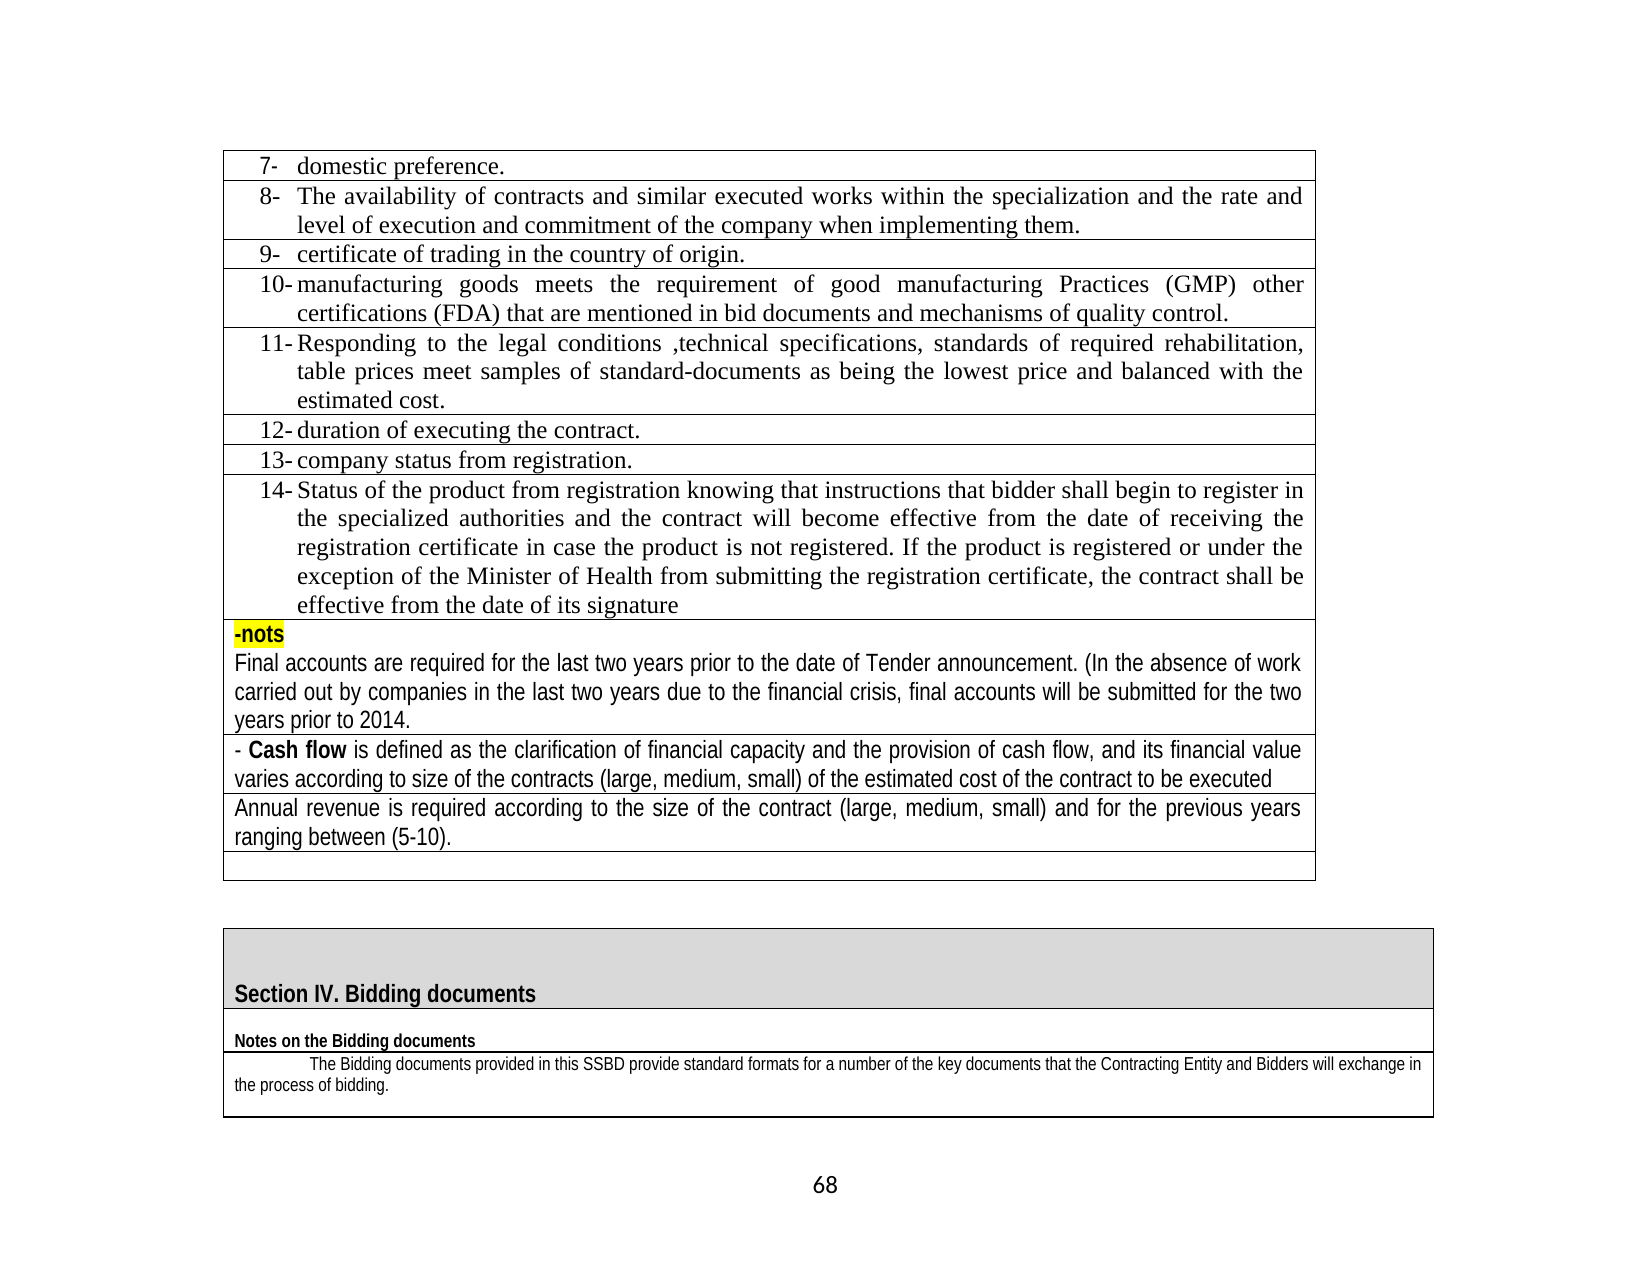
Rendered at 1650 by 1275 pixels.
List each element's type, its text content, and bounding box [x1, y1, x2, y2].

table_header Section IV. Bidding documents [224, 929, 1433, 1008]
table_cell [224, 852, 1315, 880]
table_cell duration of executing the contract. [224, 415, 1315, 444]
table_cell The Bidding documents provided in this SSBD provide standard formats for a number of the key documents that the Contracting Entity and Bidders will exchange in the process of bidding. [224, 1053, 1433, 1116]
table_cell Status of the product from registration knowing that instructions that bidder shall begin to register in the specialized authorities and the contract will become effective from the date of receiving the registration certificate in case the product is not registered. If the product is registered or under the exception of the Minister of Health from submitting the registration certificate, the contract shall be effective from the date of its signature [224, 475, 1315, 618]
table_cell certificate of trading in the country of origin. [224, 240, 1315, 268]
table_cell Annual revenue is required according to the size of the contract (large, medium, small) and for the previous years ranging between (5-10). [224, 794, 1315, 851]
table_cell domestic preference. [224, 151, 1315, 180]
table_cell - Cash flow is defined as the clarification of financial capacity and the provision of cash flow, and its financial value varies according to size of the contracts (large, medium, small) of the estimated cost of the contract to be executed [224, 735, 1315, 792]
table_cell The availability of contracts and similar executed works within the specialization and the rate and level of execution and commitment of the company when implementing them. [224, 181, 1315, 238]
table_cell Responding to the legal conditions ,technical specifications, standards of required rehabilitation, table prices meet samples of standard-documents as being the lowest price and balanced with the estimated cost. [224, 328, 1315, 414]
table_cell manufacturing goods meets the requirement of good manufacturing Practices (GMP) other certifications (FDA) that are mentioned in bid documents and mechanisms of quality control. [224, 269, 1315, 327]
table_cell -nots Final accounts are required for the last two years prior to the date of Tender announcement. (In the absence of work carried out by companies in the last two years due to the financial crisis, final accounts will be submitted for the two years prior to 2014. [224, 620, 1315, 734]
table_cell Notes on the Bidding documents [224, 1009, 1433, 1051]
table_cell company status from registration. [224, 445, 1315, 474]
